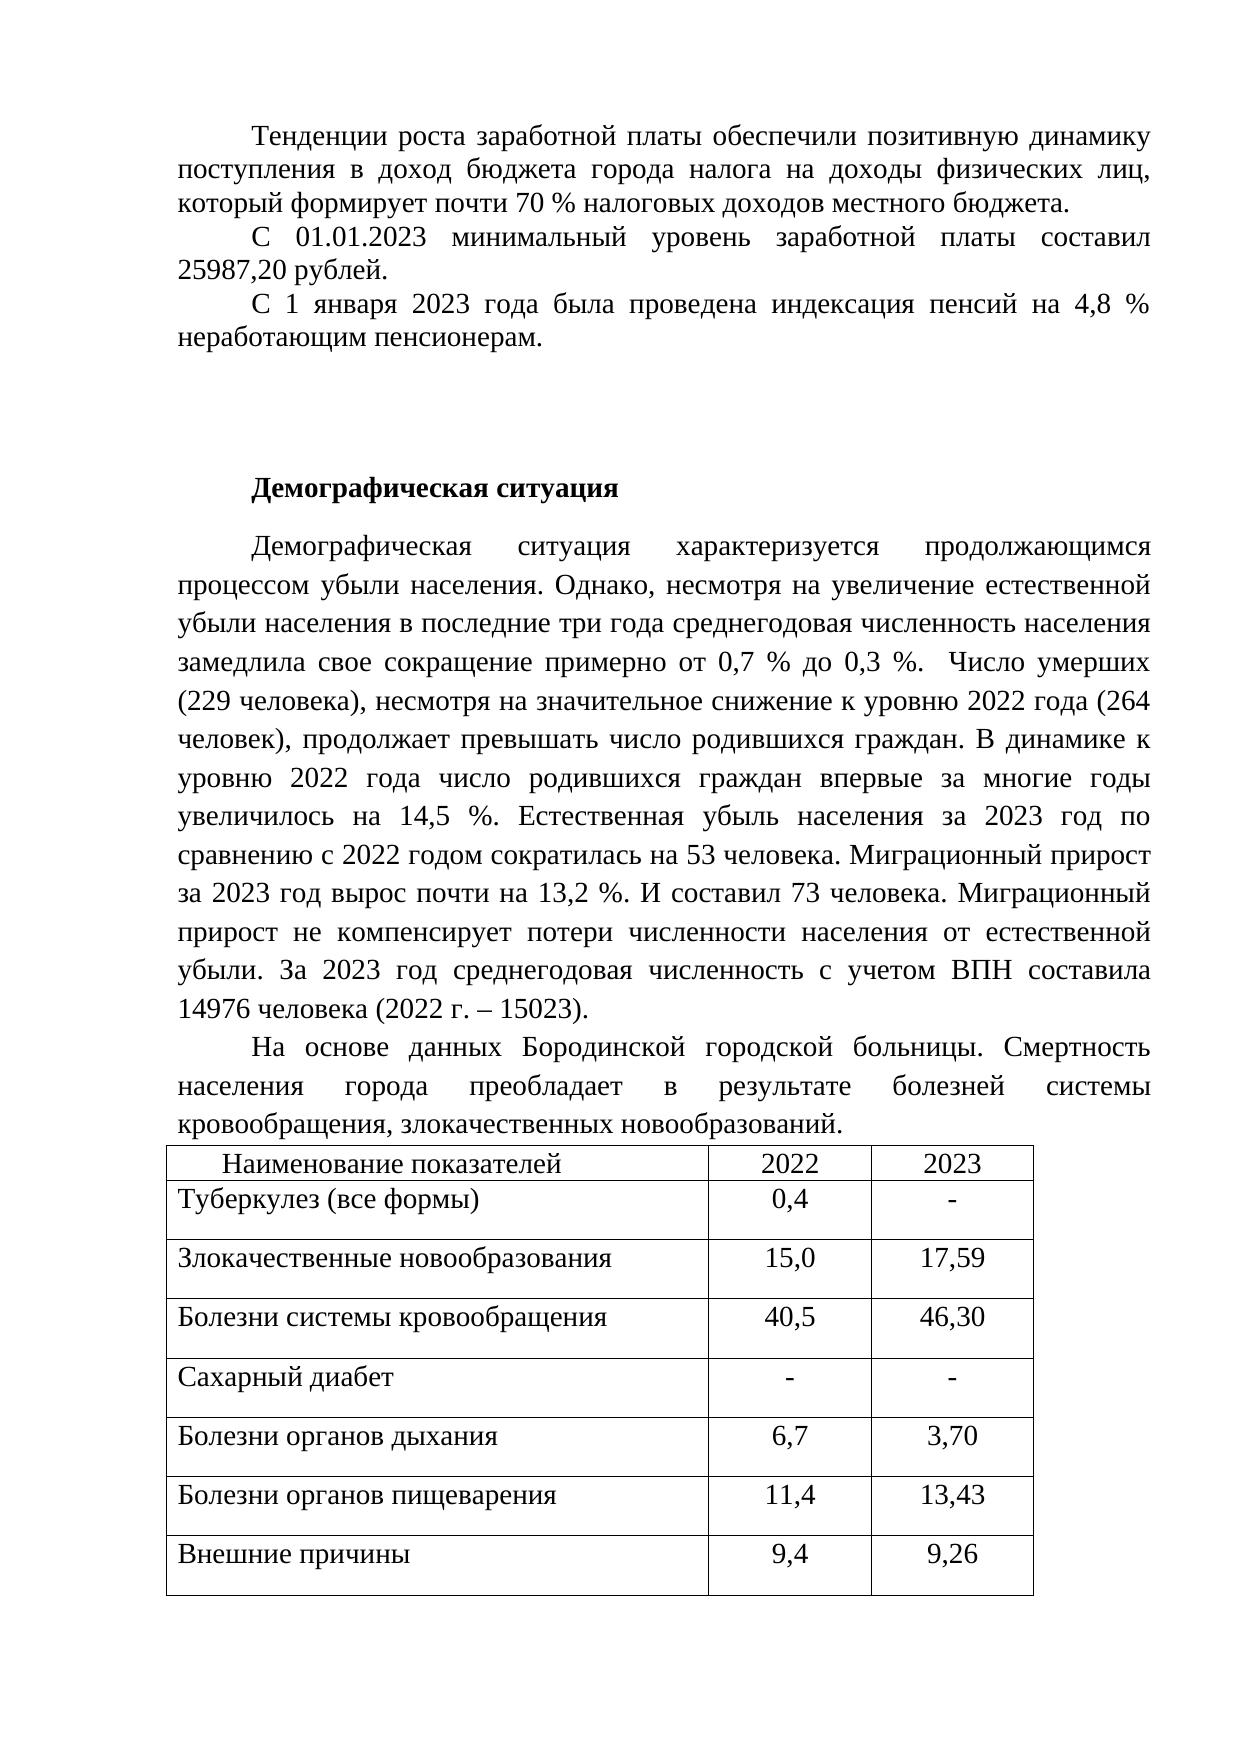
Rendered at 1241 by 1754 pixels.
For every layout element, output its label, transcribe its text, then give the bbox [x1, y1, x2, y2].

table_cell Злокачественные новообразования [167, 1240, 708, 1298]
text Демографическая ситуация [177, 470, 1152, 503]
table_cell 15,0 [709, 1240, 871, 1298]
table_header 2022 [709, 1146, 871, 1180]
table_cell 40,5 [709, 1299, 871, 1358]
table_cell 0,4 [709, 1181, 871, 1239]
table_cell 11,4 [709, 1477, 871, 1535]
text С 1 января 2023 года была проведена индексация пенсий на 4,8 % неработающим пенсионерам. [177, 286, 1152, 353]
table_header 2023 [872, 1146, 1033, 1180]
table_cell 17,59 [872, 1240, 1033, 1298]
table_cell Болезни органов дыхания [167, 1418, 708, 1476]
table_cell 6,7 [709, 1418, 871, 1476]
table_cell - [872, 1181, 1033, 1239]
table_cell 46,30 [872, 1299, 1033, 1358]
table_cell Сахарный диабет [167, 1359, 708, 1417]
table_cell - [709, 1359, 871, 1417]
table_cell 9,26 [872, 1536, 1033, 1595]
table_cell Болезни органов пищеварения [167, 1477, 708, 1535]
table_header Наименование показателей [167, 1146, 708, 1180]
text На основе данных Бородинской городской больницы. Смертность населения города преобладает в результате болезней системы кровообращения, злокачественных новообразований. [177, 1029, 1152, 1140]
table_cell Туберкулез (все формы) [167, 1181, 708, 1239]
table_cell Внешние причины [167, 1536, 708, 1595]
table_cell 9,4 [709, 1536, 871, 1595]
table_cell Болезни системы кровообращения [167, 1299, 708, 1358]
table_cell 3,70 [872, 1418, 1033, 1476]
text Демографическая ситуация характеризуется продолжающимся процессом убыли населения. Однако, несмотря на увеличение естественной убыли населения в последние три года среднегодовая численность населения замедлила свое сокращение примерно от 0,7 % до 0,3 %. Число умерших (229 человека), несмотря на значительное снижение к уровню 2022 года (264 человек), продолжает превышать число родившихся граждан. В динамике к уровню 2022 года число родившихся граждан впервые за многие годы увеличилось на 14,5 %. Естественная убыль населения за 2023 год по сравнению с 2022 годом сократилась на 53 человека. Миграционный прирост за 2023 год вырос почти на 13,2 %. И составил 73 человека. Миграционный прирост не компенсирует потери численности населения от естественной убыли. За 2023 год среднегодовая численность с учетом ВПН составила 14976 человека (2022 г. – 15023). [177, 528, 1152, 1024]
text С 01.01.2023 минимальный уровень заработной платы составил 25987,20 рублей. [177, 219, 1152, 286]
table_cell - [872, 1359, 1033, 1417]
text Тенденции роста заработной платы обеспечили позитивную динамику поступления в доход бюджета города налога на доходы физических лиц, который формирует почти 70 % налоговых доходов местного бюджета. [177, 118, 1152, 219]
table_cell 13,43 [872, 1477, 1033, 1535]
